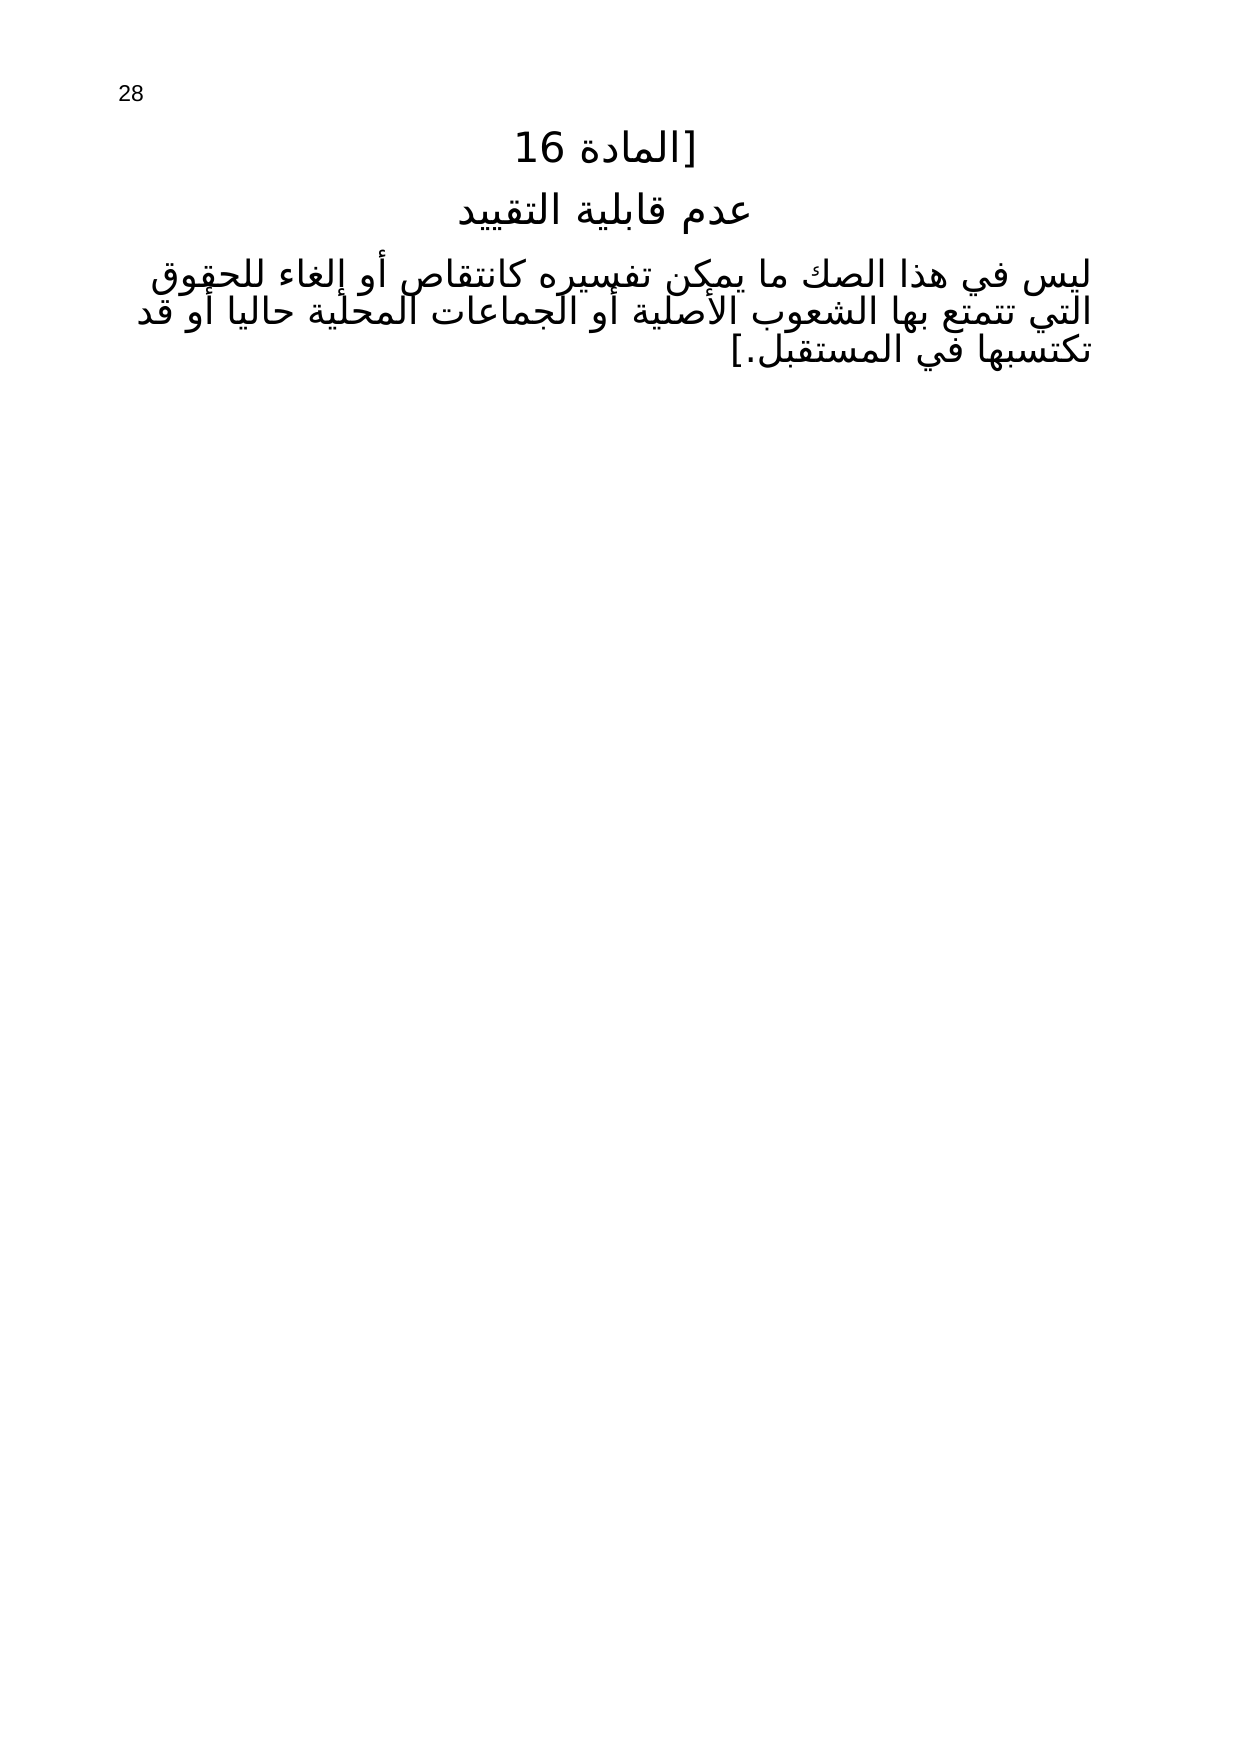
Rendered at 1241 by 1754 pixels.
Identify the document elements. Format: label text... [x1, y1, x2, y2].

text ليس في هذا الصك ما يمكن تفسيره كانتقاص أو إلغاء للحقوق التي تتمتع بها الشعوب الأصلية أو الجماعات المحلية حاليا أو قد تكتسبها في المستقبل.] [118, 257, 1092, 370]
text [المادة 16 [118, 132, 1092, 170]
text عدم قابلية التقييد [118, 195, 1092, 232]
